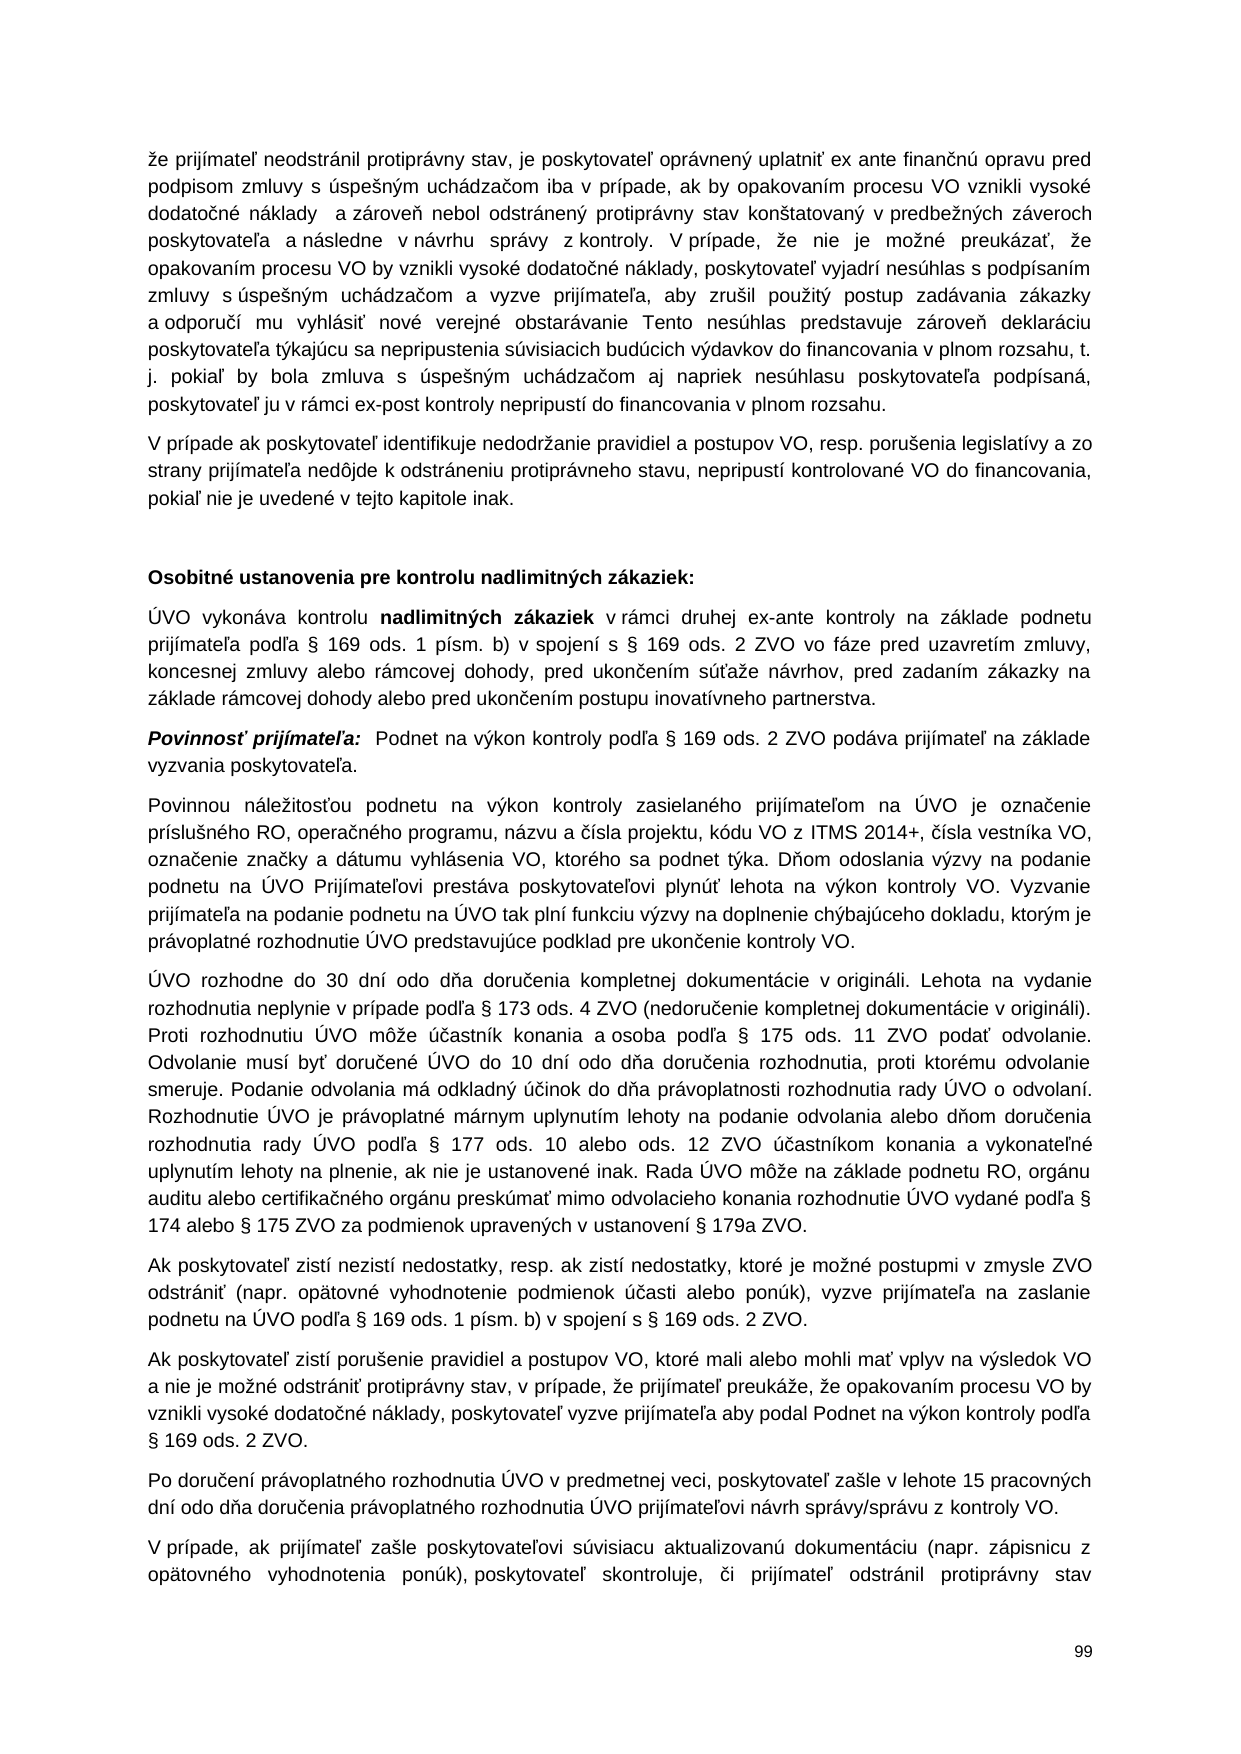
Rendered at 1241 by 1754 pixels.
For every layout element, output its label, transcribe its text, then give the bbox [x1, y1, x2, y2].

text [148, 148, 1092, 415]
text Ak poskytovateľ zistí nezistí nedostatky, resp. ak zistí nedostatky, ktoré je možné postupmi v zmysle ZVO odstrániť (napr. opätovné vyhodnotenie podmienok účasti alebo ponúk), vyzve prijímateľa na zaslanie podnetu na ÚVO podľa § 169 ods. 1 písm. b) v spojení s § 169 ods. 2 ZVO. [148, 1254, 1092, 1331]
text Povinnosť prijímateľa: Podnet na výkon kontroly podľa § 169 ods. 2 ZVO podáva prijímateľ na základe vyzvania poskytovateľa. [148, 727, 1092, 777]
text ÚVO vykonáva kontrolu nadlimitných zákaziek v rámci druhej ex-ante kontroly na základe podnetu prijímateľa podľa § 169 ods. 1 písm. b) v spojení s § 169 ods. 2 ZVO vo fáze pred uzavretím zmluvy, koncesnej zmluvy alebo rámcovej dohody, pred ukončením súťaže návrhov, pred zadaním zákazky na základe rámcovej dohody alebo pred ukončením postupu inovatívneho partnerstva. [148, 606, 1092, 710]
text ÚVO rozhodne do 30 dní odo dňa doručenia kompletnej dokumentácie v origináli. Lehota na vydanie rozhodnutia neplynie v prípade podľa § 173 ods. 4 ZVO (nedoručenie kompletnej dokumentácie v origináli). Proti rozhodnutiu ÚVO môže účastník konania a osoba podľa § 175 ods. 11 ZVO podať odvolanie. Odvolanie musí byť doručené ÚVO do 10 dní odo dňa doručenia rozhodnutia, proti ktorému odvolanie smeruje. Podanie odvolania má odkladný účinok do dňa právoplatnosti rozhodnutia rady ÚVO o odvolaní. Rozhodnutie ÚVO je právoplatné márnym uplynutím lehoty na podanie odvolania alebo dňom doručenia rozhodnutia rady ÚVO podľa § 177 ods. 10 alebo ods. 12 ZVO účastníkom konania a vykonateľné uplynutím lehoty na plnenie, ak nie je ustanovené inak. Rada ÚVO môže na základe podnetu RO, orgánu auditu alebo certifikačného orgánu preskúmať mimo odvolacieho konania rozhodnutie ÚVO vydané podľa § 174 alebo § 175 ZVO za podmienok upravených v ustanovení § 179a ZVO. [148, 969, 1092, 1237]
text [148, 1536, 1092, 1586]
text Osobitné ustanovenia pre kontrolu nadlimitných zákaziek: [148, 566, 1092, 588]
text Po doručení právoplatného rozhodnutia ÚVO v predmetnej veci, poskytovateľ zašle v lehote 15 pracovných dní odo dňa doručenia právoplatného rozhodnutia ÚVO prijímateľovi návrh správy/správu z kontroly VO. [148, 1469, 1092, 1519]
text Povinnou náležitosťou podnetu na výkon kontroly zasielaného prijímateľom na ÚVO je označenie príslušného RO, operačného programu, názvu a čísla projektu, kódu VO z ITMS 2014+, čísla vestníka VO, označenie značky a dátumu vyhlásenia VO, ktorého sa podnet týka. Dňom odoslania výzvy na podanie podnetu na ÚVO Prijímateľovi prestáva poskytovateľovi plynúť lehota na výkon kontroly VO. Vyzvanie prijímateľa na podanie podnetu na ÚVO tak plní funkciu výzvy na doplnenie chýbajúceho dokladu, ktorým je právoplatné rozhodnutie ÚVO predstavujúce podklad pre ukončenie kontroly VO. [148, 794, 1092, 952]
text Ak poskytovateľ zistí porušenie pravidiel a postupov VO, ktoré mali alebo mohli mať vplyv na výsledok VO a nie je možné odstrániť protiprávny stav, v prípade, že prijímateľ preukáže, že opakovaním procesu VO by vznikli vysoké dodatočné náklady, poskytovateľ vyzve prijímateľa aby podal Podnet na výkon kontroly podľa § 169 ods. 2 ZVO. [148, 1348, 1092, 1452]
text V prípade ak poskytovateľ identifikuje nedodržanie pravidiel a postupov VO, resp. porušenia legislatívy a zo strany prijímateľa nedôjde k odstráneniu protiprávneho stavu, nepripustí kontrolované VO do financovania, pokiaľ nie je uvedené v tejto kapitole inak. [148, 432, 1092, 509]
